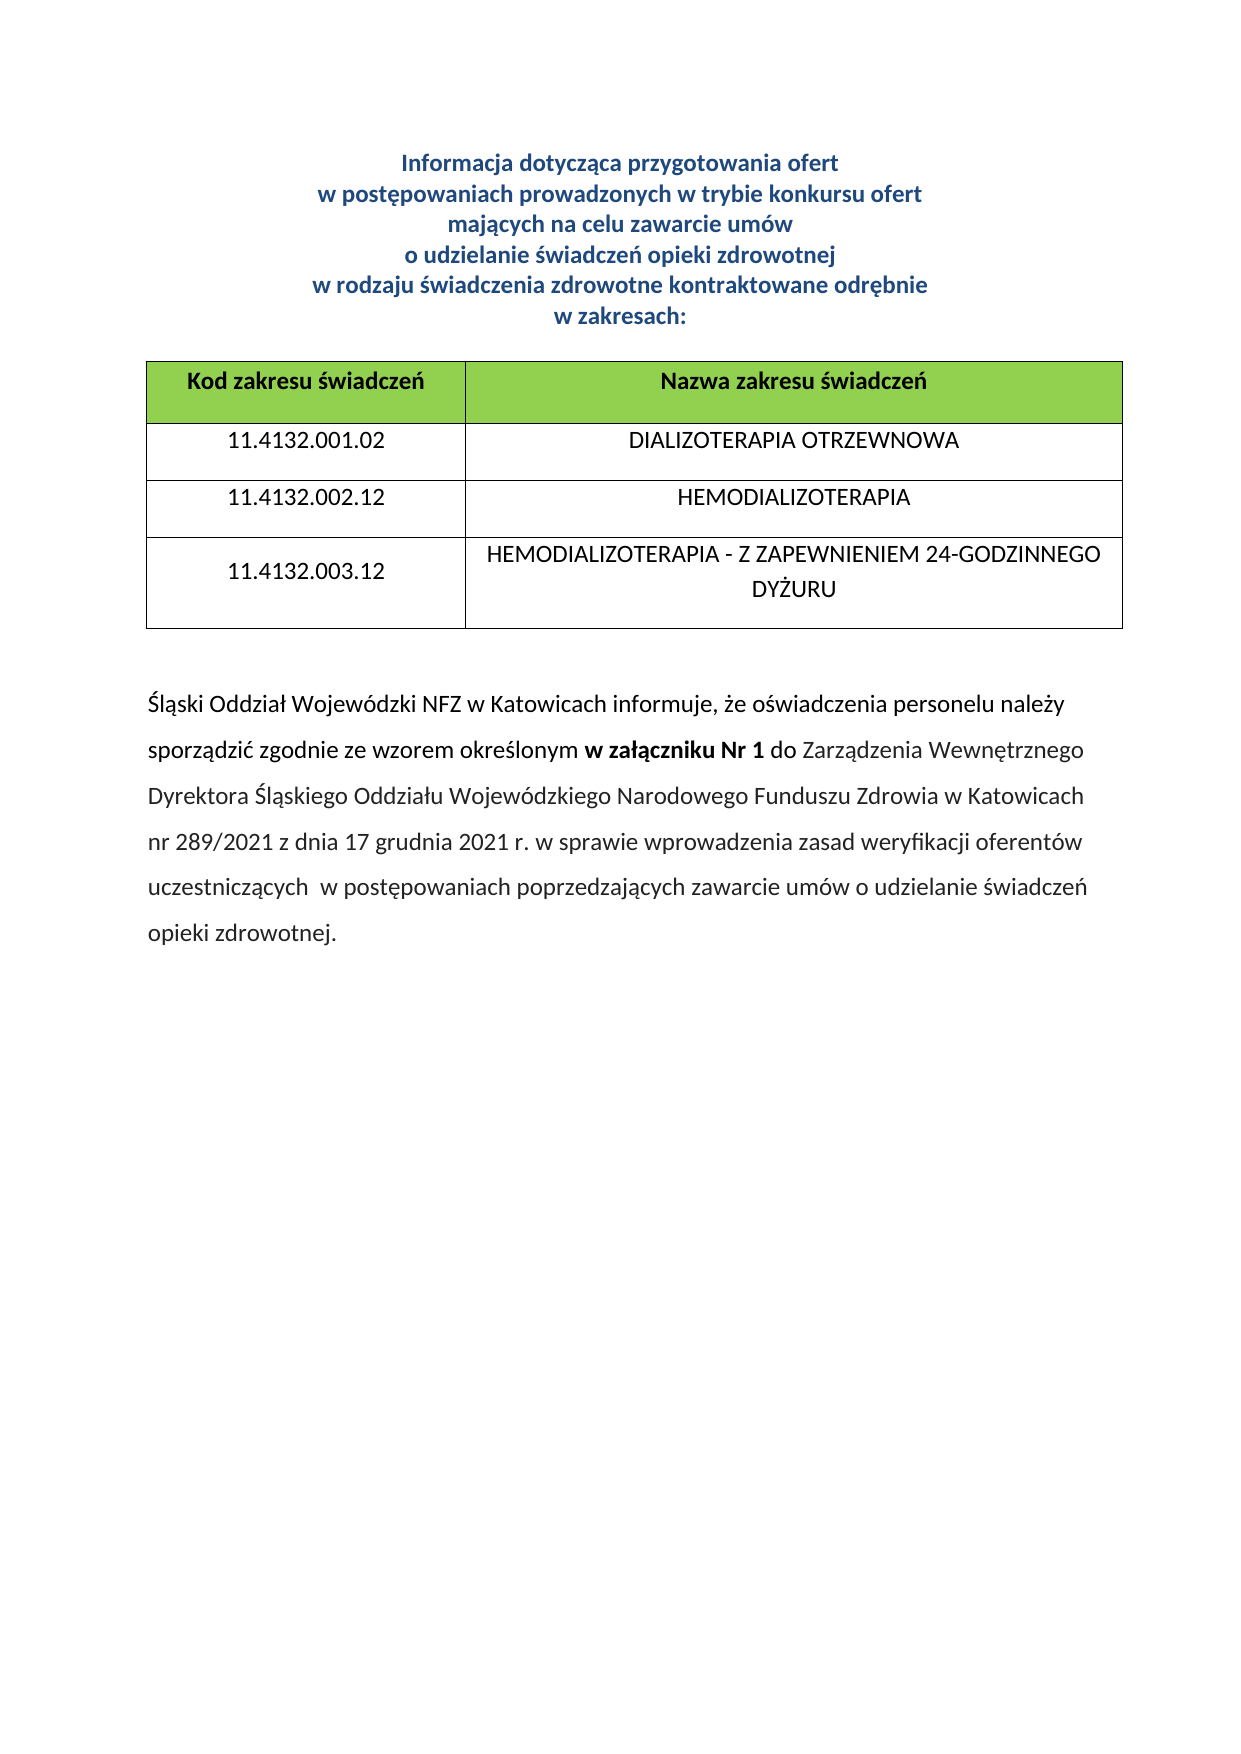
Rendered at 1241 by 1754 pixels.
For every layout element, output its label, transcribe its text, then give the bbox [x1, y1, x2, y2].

text w zakresach: [148, 300, 1093, 331]
table_header Kod zakresu świadczeń [147, 362, 465, 423]
table_cell HEMODIALIZOTERAPIA - Z ZAPEWNIENIEM 24-GODZINNEGO DYŻURU [466, 538, 1122, 628]
text mających na celu zawarcie umów [148, 209, 1093, 239]
text w rodzaju świadczenia zdrowotne kontraktowane odrębnie [148, 270, 1093, 300]
table_cell DIALIZOTERAPIA OTRZEWNOWA [466, 424, 1122, 480]
table_cell HEMODIALIZOTERAPIA [466, 481, 1122, 537]
table_cell 11.4132.001.02 [147, 424, 465, 480]
table_cell 11.4132.003.12 [147, 538, 465, 628]
text w postępowaniach prowadzonych w trybie konkursu ofert [148, 178, 1093, 209]
text o udzielanie świadczeń opieki zdrowotnej [148, 239, 1093, 270]
text Śląski Oddział Wojewódzki NFZ w Katowicach informuje, że oświadczenia personelu należy sporządzić zgodnie ze wzorem określonym w załączniku Nr 1 do Zarządzenia Wewnętrznego Dyrektora Śląskiego Oddziału Wojewódzkiego Narodowego Funduszu Zdrowia w Katowicach nr 289/2021 z dnia 17 grudnia 2021 r. w sprawie wprowadzenia zasad weryfikacji oferentów uczestniczących w postępowaniach poprzedzających zawarcie umów o udzielanie świadczeń opieki zdrowotnej. [148, 689, 1093, 948]
table_header Nazwa zakresu świadczeń [466, 362, 1122, 423]
text Informacja dotycząca przygotowania ofert [148, 148, 1093, 178]
table_cell 11.4132.002.12 [147, 481, 465, 537]
